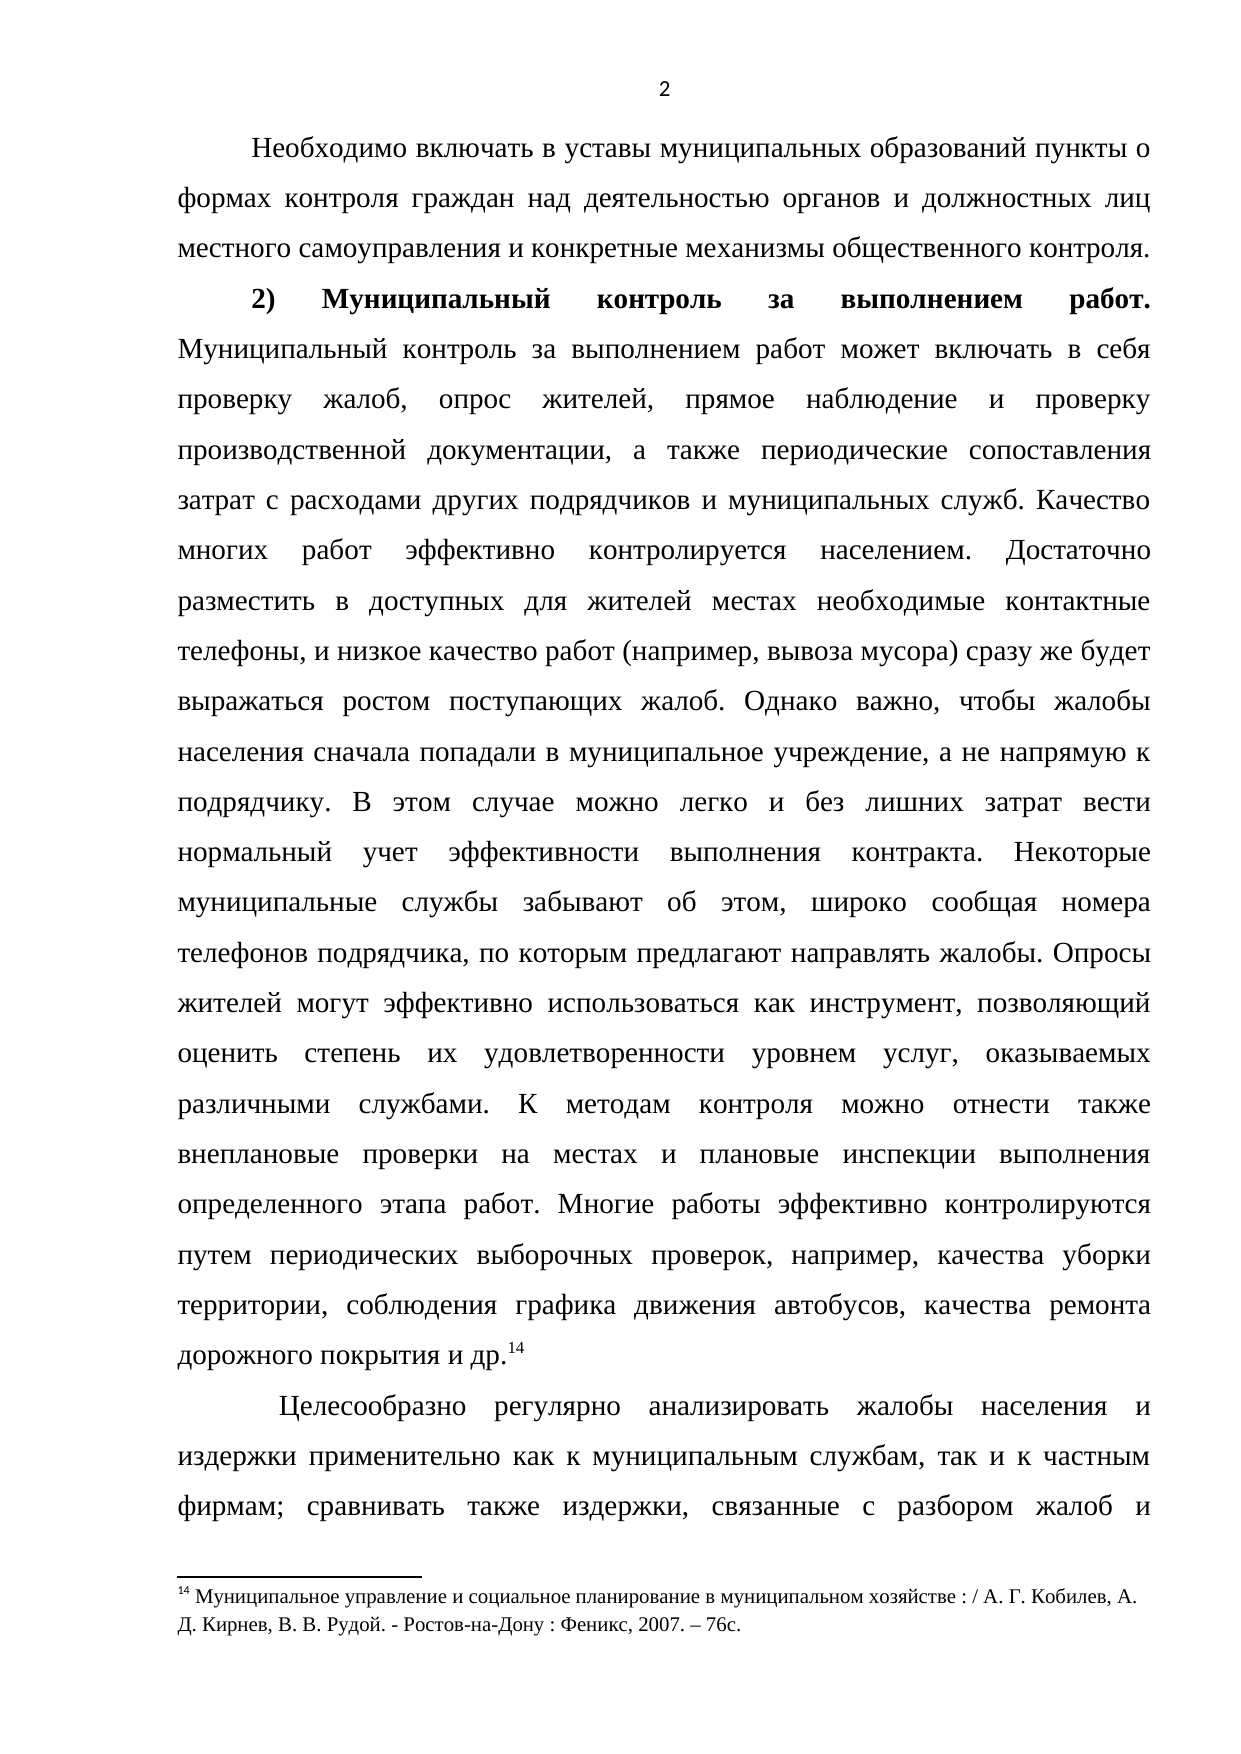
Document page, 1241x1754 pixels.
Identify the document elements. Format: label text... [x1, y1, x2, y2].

text 2) Муниципальный контроль за выполнением работ. Муниципальный контроль за выполнением работ может включать в себя проверку жалоб, опрос жителей, прямое наблюдение и проверку производственной документации, а также периодические сопоставления затрат с расходами других подрядчиков и муниципальных служб. Качество многих работ эффективно контролируется населением. Достаточно разместить в доступных для жителей местах необходимые контактные телефоны, и низкое качество работ (например, вывоза мусора) сразу же будет выражаться ростом поступающих жалоб. Однако важно, чтобы жалобы населения сначала попадали в муниципальное учреждение, а не напрямую к подрядчику. В этом случае можно легко и без лишних затрат вести нормальный учет эффективности выполнения контракта. Некоторые муниципальные службы забывают об этом, широко сообщая номера телефонов подрядчика, по которым предлагают направлять жалобы. Опросы жителей могут эффективно использоваться как инструмент, позволяющий оценить степень их удовлетворенности уровнем услуг, оказываемых различными службами. К методам контроля можно отнести также внеплановые проверки на местах и плановые инспекции выполнения определенного этапа работ. Многие работы эффективно контролируются путем периодических выборочных проверок, например, качества уборки территории, соблюдения графика движения автобусов, качества ремонта дорожного покрытия и др. [177, 281, 1152, 1371]
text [177, 1388, 1152, 1522]
text Необходимо включать в уставы муниципальных образований пункты о формах контроля граждан над деятельностью органов и должностных лиц местного самоуправления и конкретные механизмы общественного контроля. [177, 130, 1152, 264]
